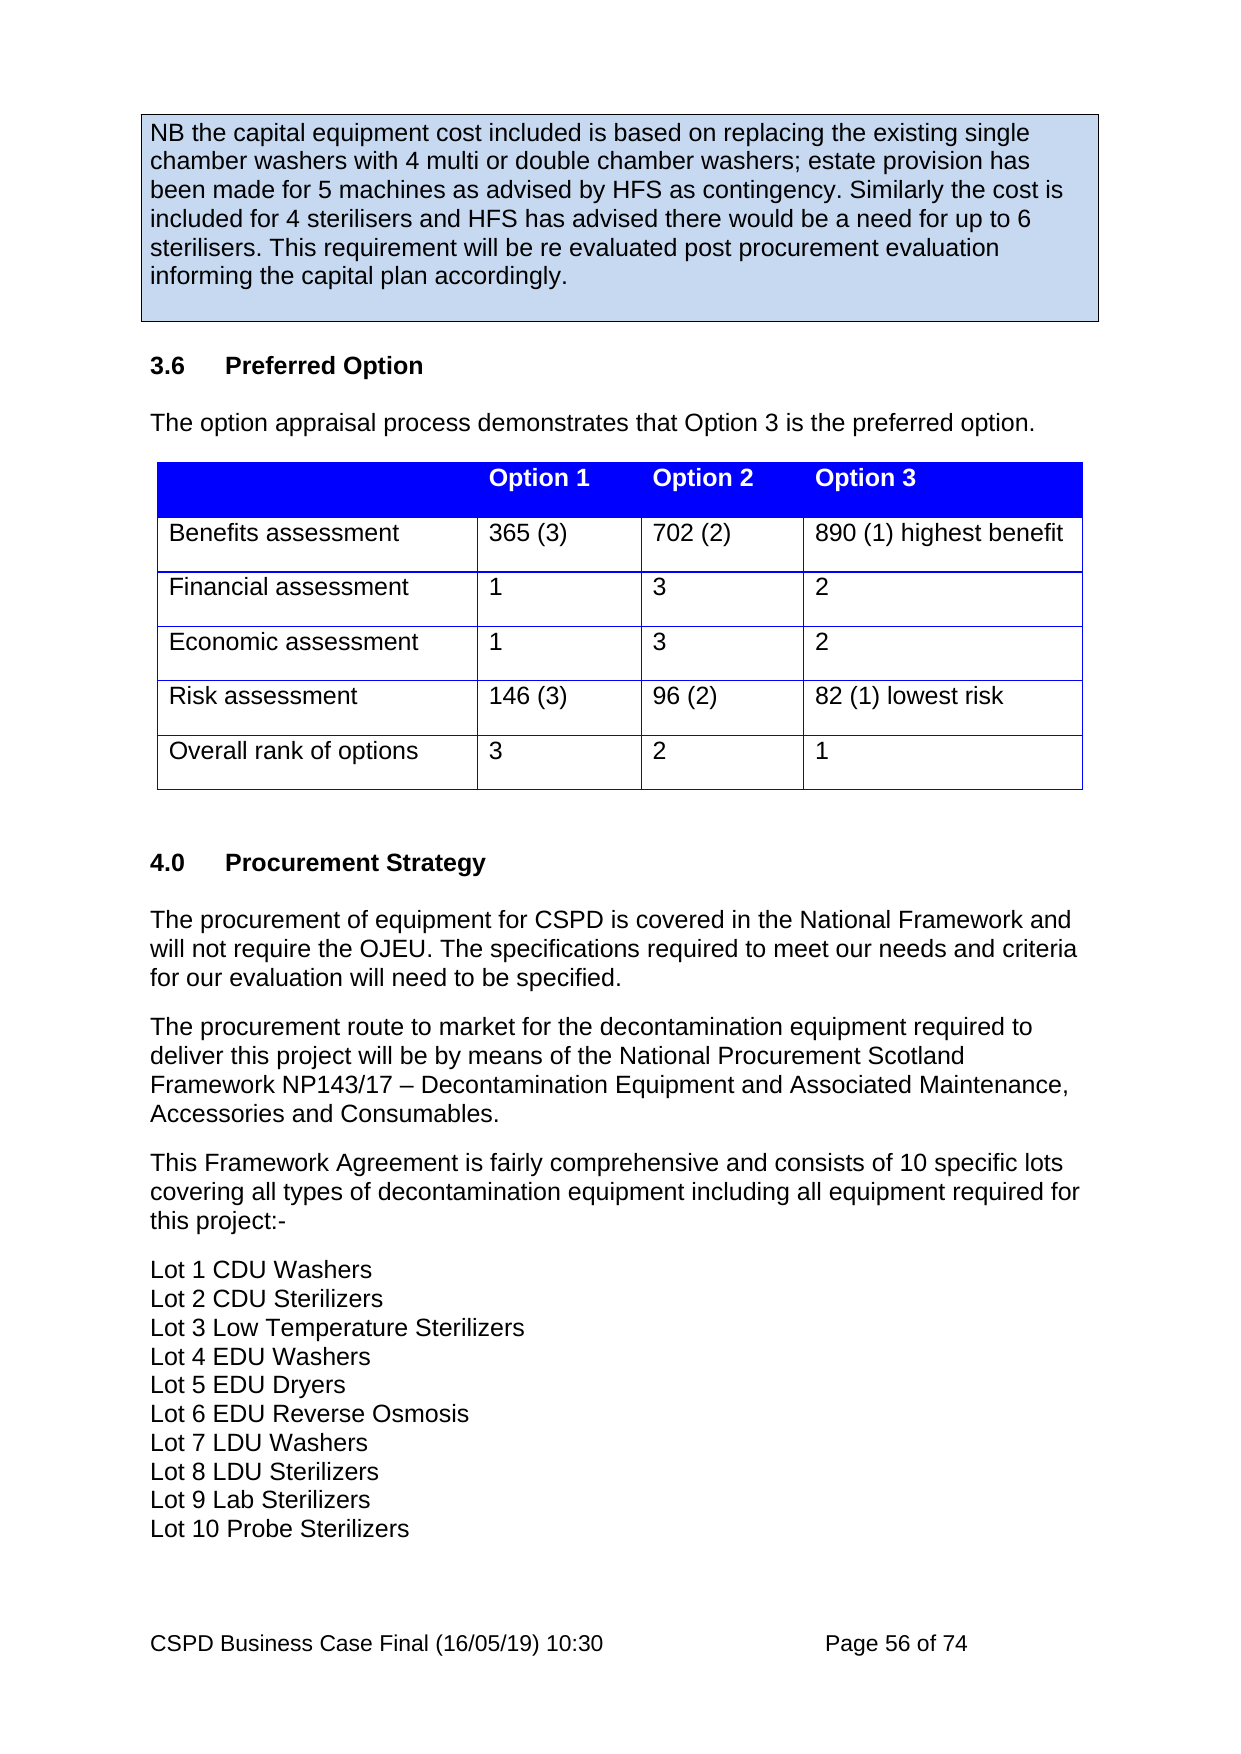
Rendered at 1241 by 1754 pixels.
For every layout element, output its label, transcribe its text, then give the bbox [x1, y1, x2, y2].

text NB the capital equipment cost included is based on replacing the existing single chamber washers with 4 multi or double chamber washers; estate provision has been made for 5 machines as advised by HFS as contingency. Similarly the cost is included for 4 sterilisers and HFS has advised there would be a need for up to 6 sterilisers. This requirement will be re evaluated post procurement evaluation informing the capital plan accordingly. [142, 115, 1098, 287]
table_header Option 2 [642, 463, 803, 517]
table_header Option 3 [804, 463, 1082, 517]
text Lot 1 CDU Washers [150, 1255, 1090, 1284]
table_cell 702 (2) [642, 518, 803, 571]
table_cell Overall rank of options [158, 736, 477, 789]
table_cell Risk assessment [158, 681, 477, 735]
text Lot 7 LDU Washers [150, 1428, 1090, 1457]
table_cell 2 [804, 627, 1082, 680]
table_cell 2 [642, 736, 803, 789]
table_header Option 1 [478, 463, 641, 517]
table_cell 890 (1) highest benefit [804, 518, 1082, 571]
text Lot 6 EDU Reverse Osmosis [150, 1399, 1090, 1428]
table_cell 1 [478, 627, 641, 680]
table_cell 96 (2) [642, 681, 803, 735]
text The procurement route to market for the decontamination equipment required to deliver this project will be by means of the National Procurement Scotland Framework NP143/17 – Decontamination Equipment and Associated Maintenance, Accessories and Consumables. [150, 1012, 1090, 1127]
text Lot 5 EDU Dryers [150, 1370, 1090, 1399]
table_header [158, 463, 477, 517]
table_cell Economic assessment [158, 627, 477, 680]
table_cell 1 [804, 736, 1082, 789]
text Lot 8 LDU Sterilizers [150, 1457, 1090, 1485]
text Lot 4 EDU Washers [150, 1342, 1090, 1370]
text Lot 10 Probe Sterilizers [150, 1514, 1090, 1543]
table_cell 365 (3) [478, 518, 641, 571]
text The procurement of equipment for CSPD is covered in the National Framework and will not require the OJEU. The specifications required to meet our needs and criteria for our evaluation will need to be specified. [150, 905, 1090, 992]
text Lot 9 Lab Sterilizers [150, 1485, 1090, 1514]
table_cell 1 [478, 573, 641, 626]
text 4.0 Procurement Strategy [150, 848, 1090, 877]
table_cell Benefits assessment [158, 518, 477, 571]
table_cell 2 [804, 573, 1082, 626]
table_cell 82 (1) lowest risk [804, 681, 1082, 735]
table_cell Financial assessment [158, 573, 477, 626]
table_cell 3 [478, 736, 641, 789]
table_cell 3 [642, 573, 803, 626]
text Lot 2 CDU Sterilizers [150, 1284, 1090, 1313]
text 3.6 Preferred Option [150, 351, 1090, 379]
text Lot 3 Low Temperature Sterilizers [150, 1313, 1090, 1342]
table_cell 146 (3) [478, 681, 641, 735]
table_cell 3 [642, 627, 803, 680]
text This Framework Agreement is fairly comprehensive and consists of 10 specific lots covering all types of decontamination equipment including all equipment required for this project:- [150, 1148, 1090, 1234]
text The option appraisal process demonstrates that Option 3 is the preferred option. [150, 408, 1090, 437]
